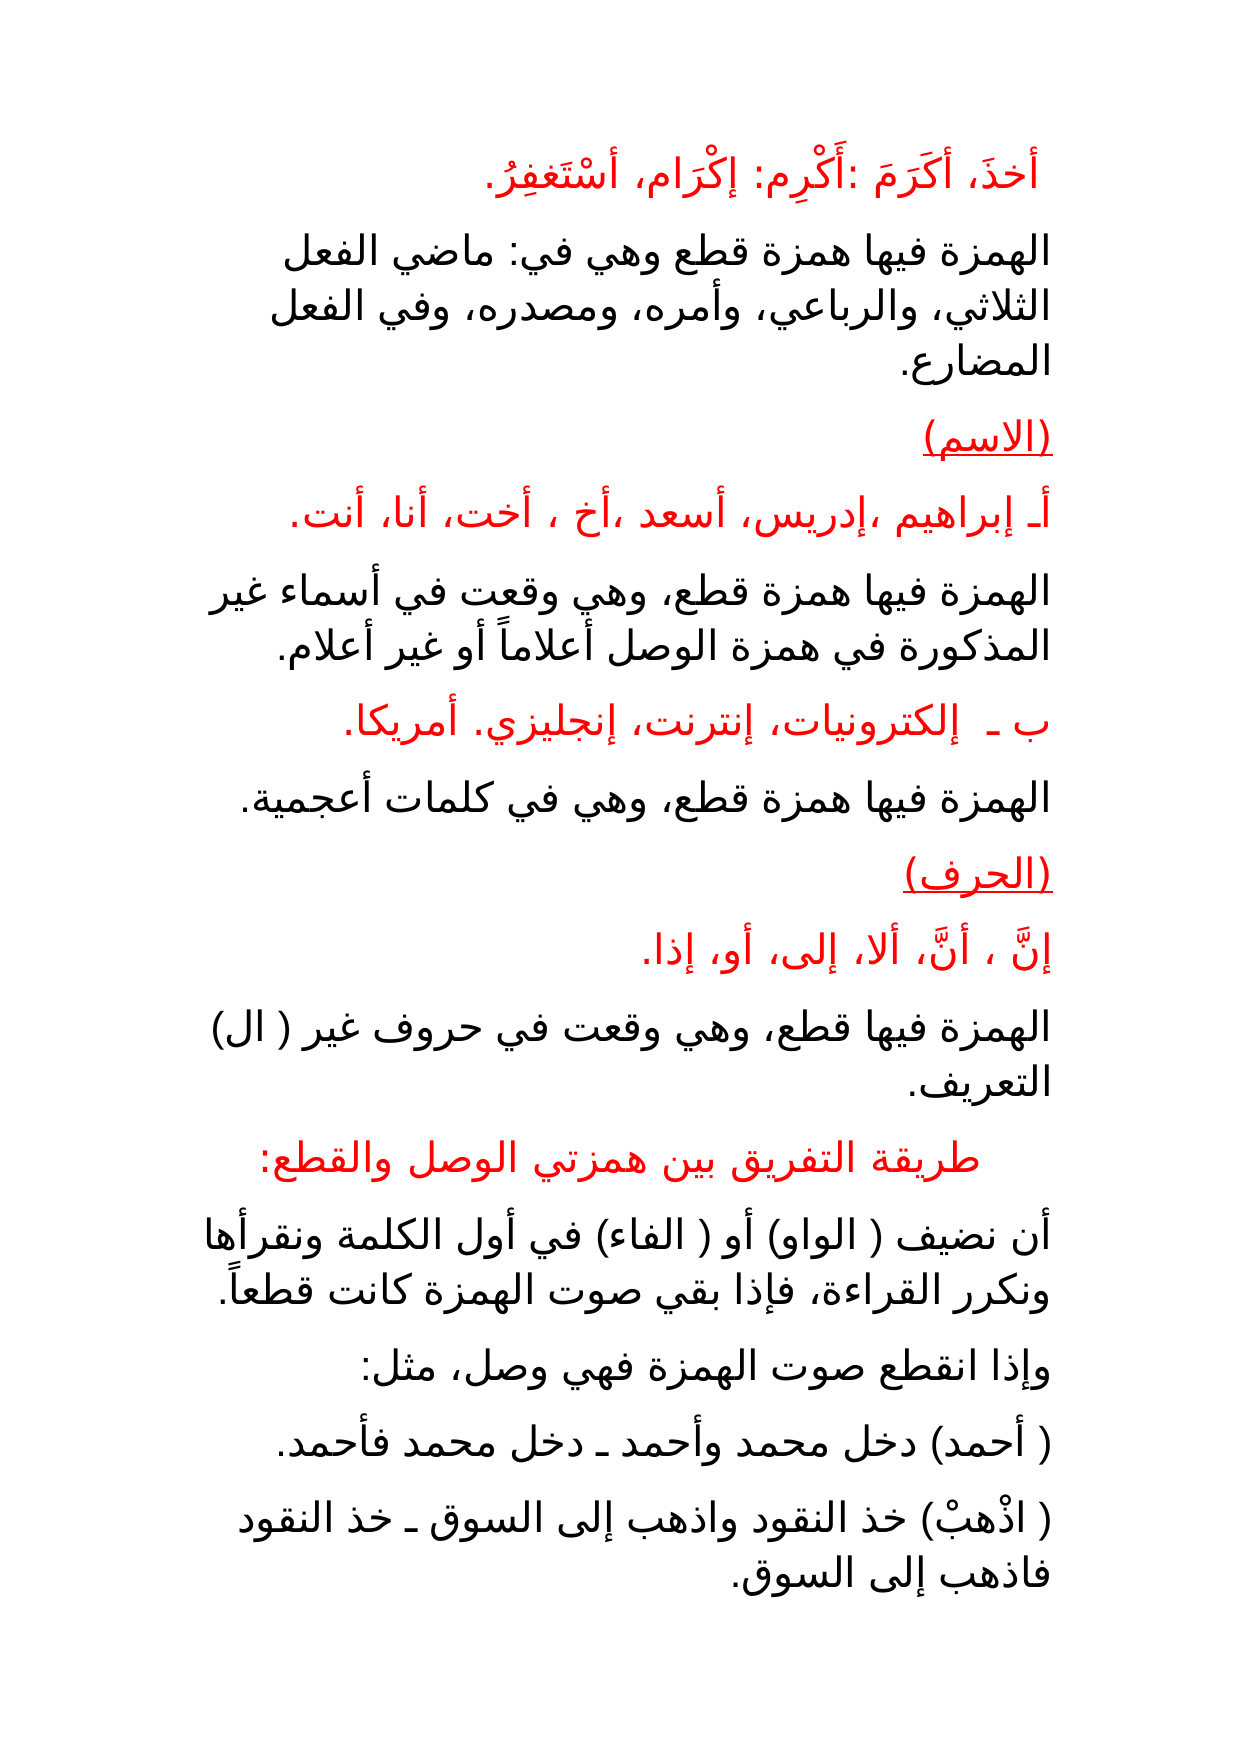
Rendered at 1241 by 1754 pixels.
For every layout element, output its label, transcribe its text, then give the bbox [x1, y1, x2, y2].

text الهمزة فيها همزة قطع، وهي وقعت في أسماء غير المذكورة في همزة الوصل أعلاماً أو غير أعلام. [187, 566, 1053, 669]
text ب ـ إلكترونيات، إنترنت، إنجليزي. أمريكا. [187, 697, 1053, 745]
text الهمزة فيها همزة قطع، وهي في كلمات أعجمية. [187, 773, 1053, 821]
text الهمزة فيها قطع، وهي وقعت في حروف غير ( ال) التعريف. [187, 1002, 1053, 1106]
text (الاسم) [187, 413, 1053, 461]
text ( أحمد) دخل محمد وأحمد ـ دخل محمد فأحمد. [187, 1417, 1053, 1465]
text (الحرف) [187, 849, 1053, 898]
text وإذا انقطع صوت الهمزة فهي وصل، مثل: [187, 1341, 1053, 1389]
text الهمزة فيها همزة قطع وهي في: ماضي الفعل الثلاثي، والرباعي، وأمره، ومصدره، وفي الفعل المضارع. [187, 227, 1053, 385]
text أخذَ، أكَرَمَ :أَكْرِم: إكْرَام، أسْتَغفِرُ. [187, 150, 1053, 198]
text إنَّ ، أنَّ، ألا، إلى، أو، إذا. [187, 926, 1053, 974]
text أن نضيف ( الواو) أو ( الفاء) في أول الكلمة ونقرأها ونكرر القراءة، فإذا بقي صوت الهمزة كانت قطعاً. [187, 1210, 1053, 1313]
text ( اذْهبْ) خذ النقود واذهب إلى السوق ـ خذ النقود فاذهب إلى السوق. [187, 1493, 1053, 1596]
text طريقة التفريق بين همزتي الوصل والقطع: [187, 1133, 1053, 1182]
text أـ إبراهيم ،إدريس، أسعد ،أخ ، أخت، أنا، أنت. [187, 489, 1053, 538]
